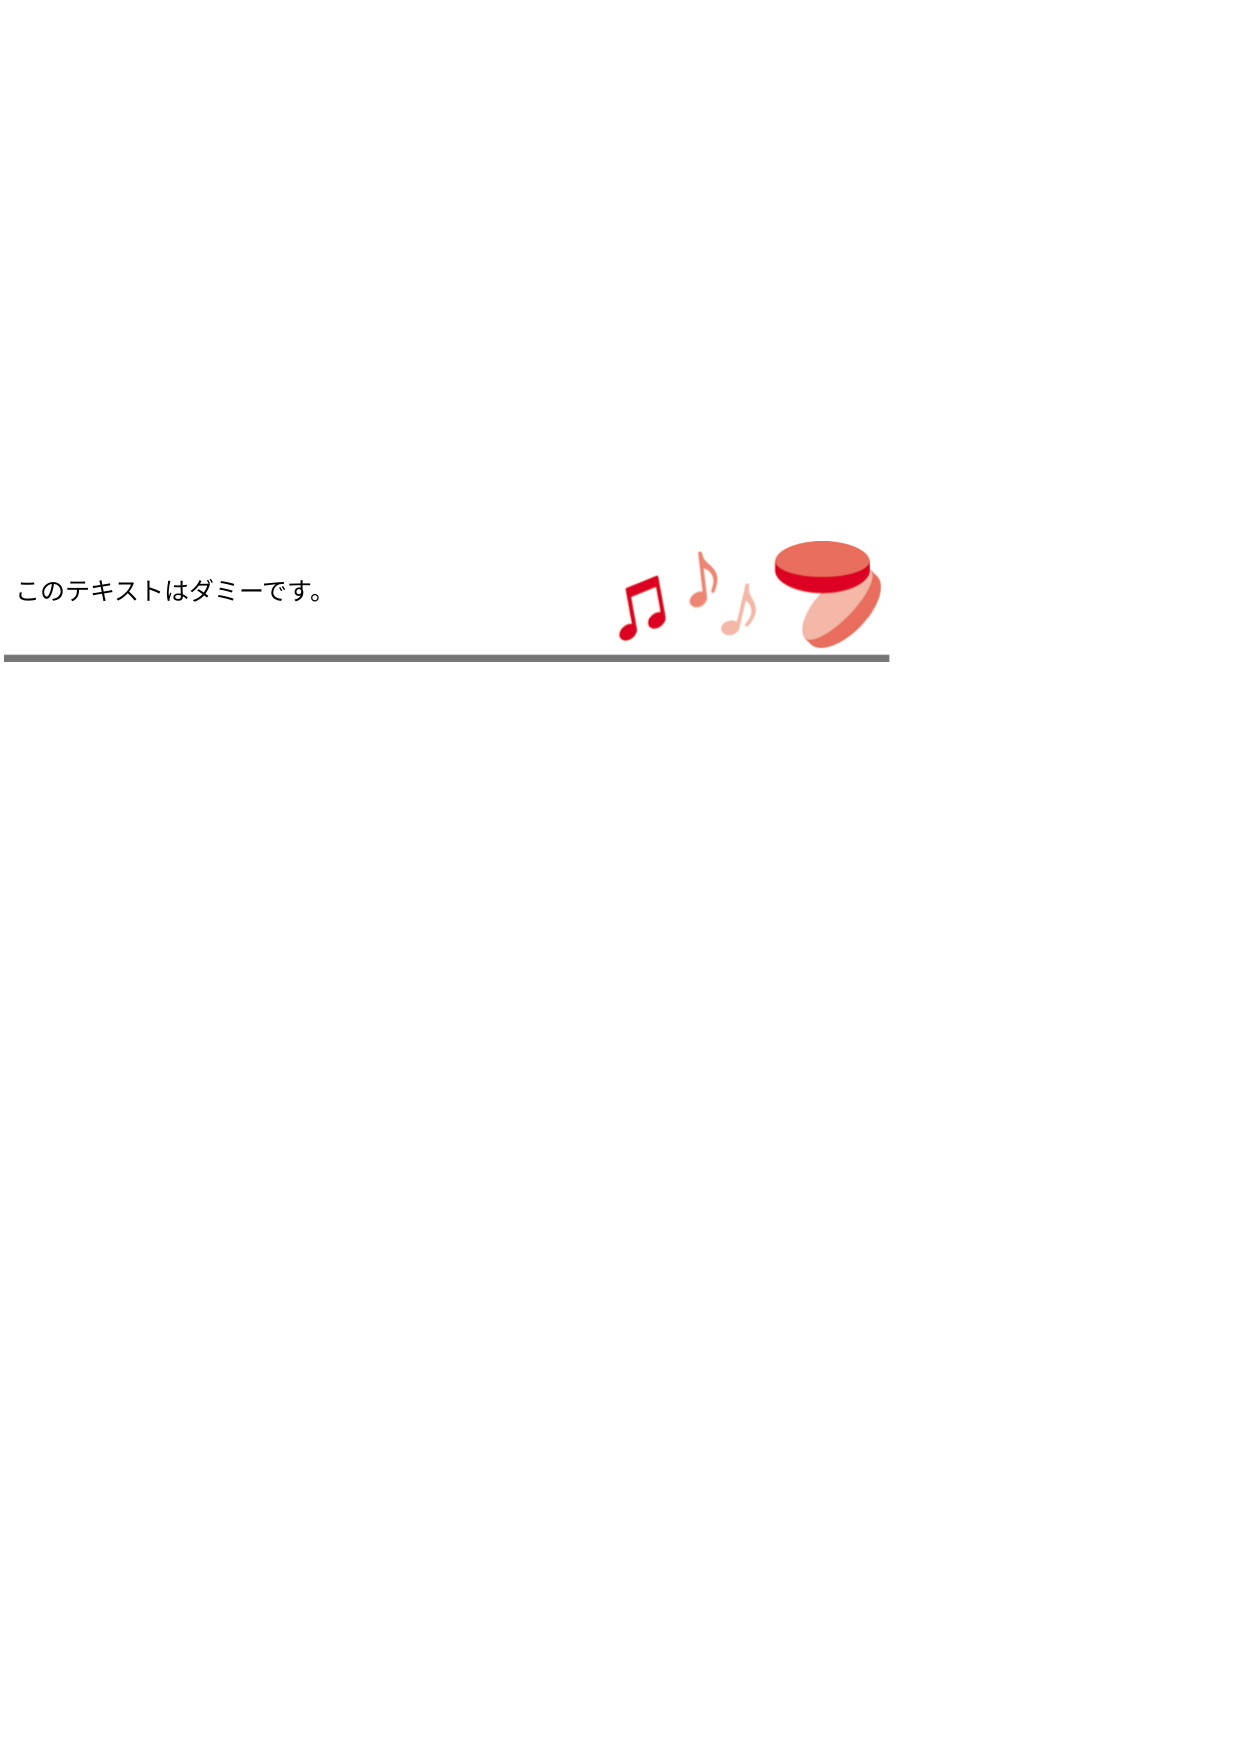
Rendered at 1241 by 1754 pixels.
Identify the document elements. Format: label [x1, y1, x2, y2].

picture [3, 541, 890, 662]
